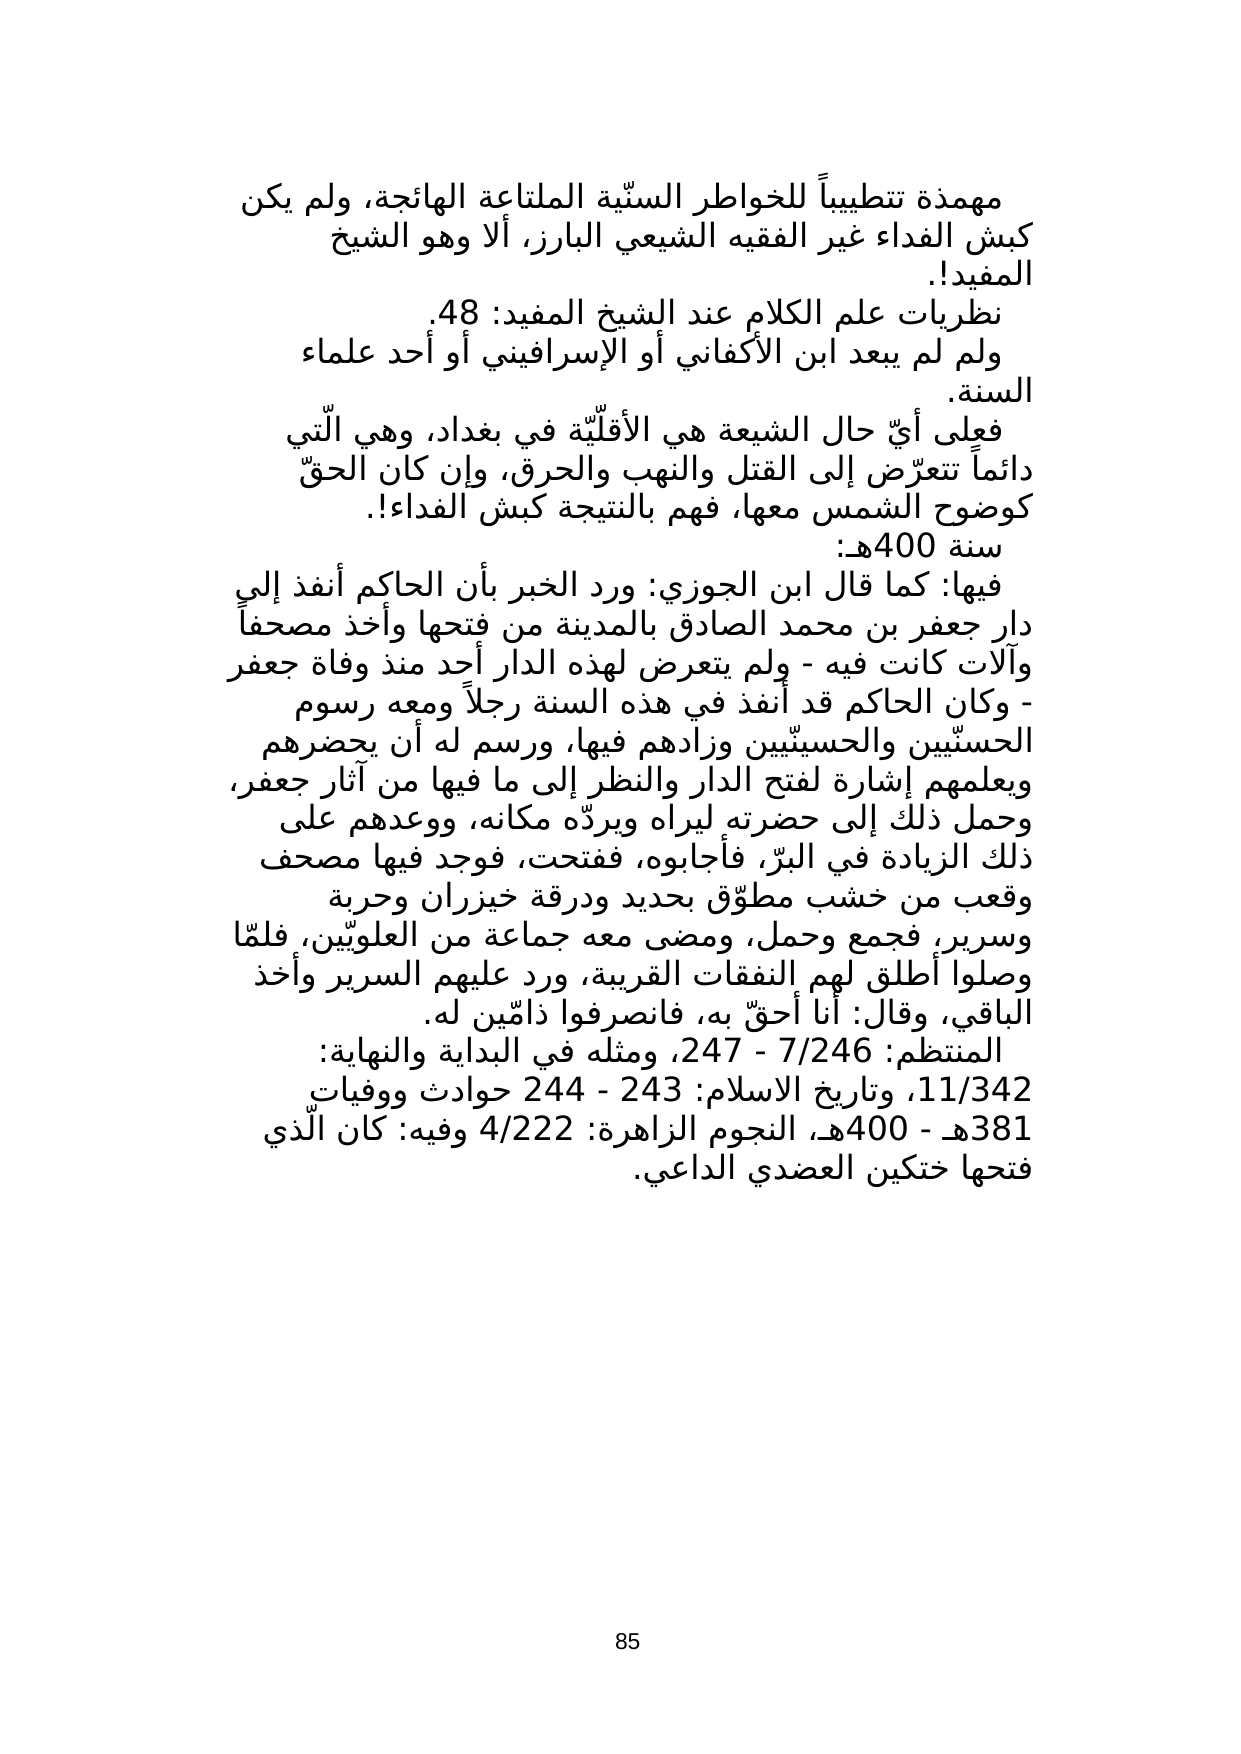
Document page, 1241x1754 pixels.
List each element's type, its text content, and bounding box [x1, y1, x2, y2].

text نظريات علم الكلام عند الشيخ المفيد: 48. [222, 294, 1033, 333]
text سنة 400هـ: [222, 527, 1033, 566]
text فيها: كما قال ابن الجوزي: ورد الخبر بأن الحاكم أنفذ إلى دار جعفر بن محمد الصادق بالمدينة من فتحها وأخذ مصحفاً وآلات كانت فيه - ولم يتعرض لهذه الدار أحد منذ وفاة جعفر - وكان الحاكم قد أنفذ في هذه السنة رجلاً ومعه رسوم الحسنّيين والحسينّيين وزادهم فيها، ورسم له أن يحضرهم ويعلمهم إشارة لفتح الدار والنظر إلى ما فيها من آثار جعفر، وحمل ذلك إلى حضرته ليراه ويردّه مكانه، ووعدهم على ذلك الزيادة في البرّ، فأجابوه، ففتحت، فوجد فيها مصحف وقعب من خشب مطوّق بحديد ودرقة خيزران وحربة وسرير، فجمع وحمل، ومضى معه جماعة من العلويّين، فلمّا وصلوا أطلق لهم النفقات القريبة، ورد عليهم السرير وأخذ الباقي، وقال: أنا أحقّ به، فانصرفوا ذامّين له. [222, 566, 1033, 1032]
text فعلى أيّ حال الشيعة هي الأقلّيّة في بغداد، وهي الّتي دائماً تتعرّض إلى القتل والنهب والحرق، وإن كان الحقّ كوضوح الشمس معها، فهم بالنتيجة كبش الفداء!. [222, 410, 1033, 527]
text ولم لم يبعد ابن الأكفاني أو الإسرافيني أو أحد علماء السنة. [222, 333, 1033, 410]
text المنتظم: 7/246 - 247، ومثله في البداية والنهاية: 11/342، وتاريخ الاسلام: 243 - 244 حوادث ووفيات 381هـ - 400هـ، النجوم الزاهرة: 4/222 وفيه: كان الّذي فتحها ختكين العضدي الداعي. [222, 1032, 1033, 1187]
text مهمذة تتطييباً للخواطر السنّية الملتاعة الهائجة، ولم يكن كبش الفداء غير الفقيه الشيعي البارز، ألا وهو الشيخ المفيد!. [222, 177, 1033, 294]
